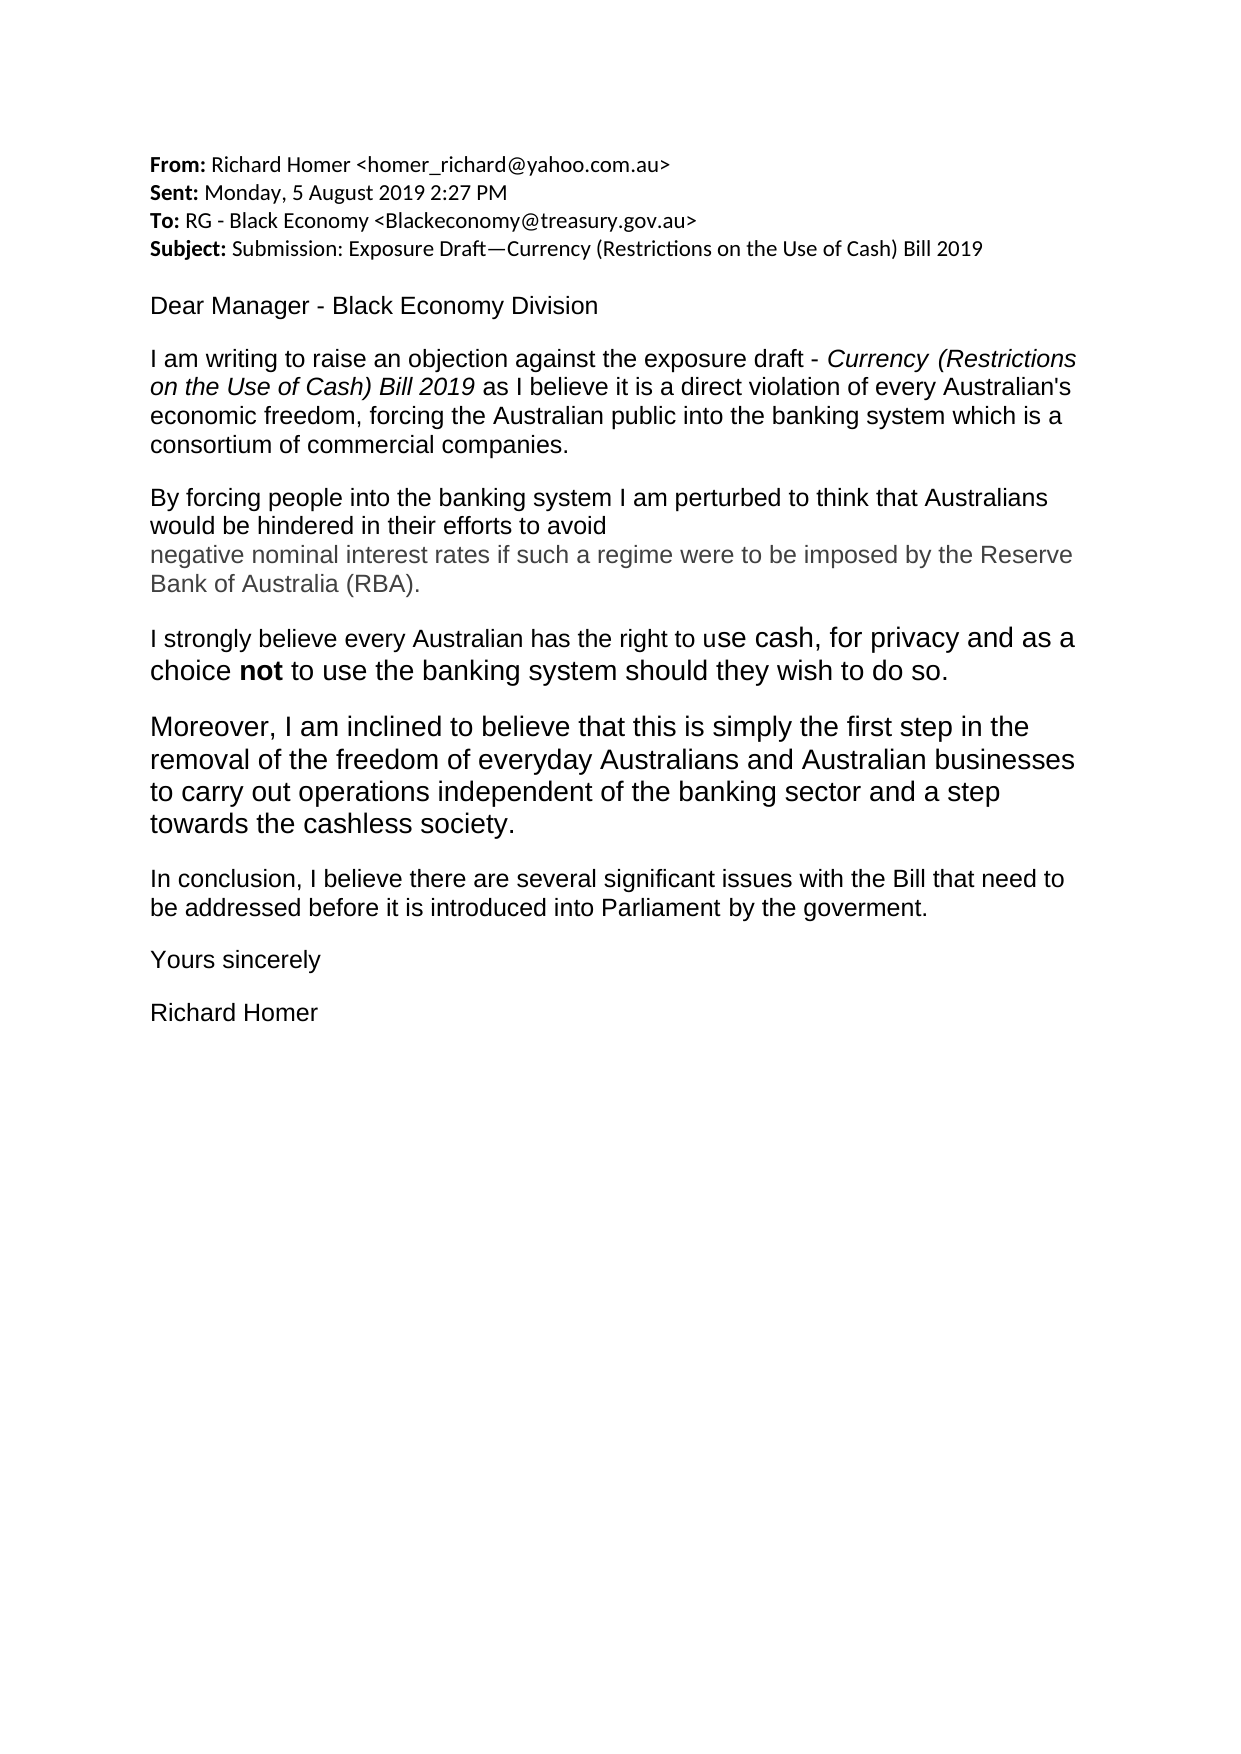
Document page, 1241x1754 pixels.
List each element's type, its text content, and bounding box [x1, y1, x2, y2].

text In conclusion, I believe there are several significant issues with the Bill that need to be addressed before it is introduced into Parliament by the goverment. [150, 864, 1090, 921]
text Moreover, I am inclined to believe that this is simply the first step in the removal of the freedom of everyday Australians and Australian businesses to carry out operations independent of the banking sector and a step towards the cashless society. [150, 710, 1090, 840]
text I am writing to raise an objection against the exposure draft - Currency (Restrictions on the Use of Cash) Bill 2019 as I believe it is a direct violation of every Australian's economic freedom, forcing the Australian public into the banking system which is a consortium of commercial companies. [150, 343, 1090, 458]
text negative nominal interest rates if such a regime were to be imposed by the Reserve Bank of Australia (RBA). [150, 540, 1090, 597]
text Yours sincerely [150, 945, 1090, 974]
text I strongly believe every Australian has the right to use cash, for privacy and as a choice not to use the banking system should they wish to do so. [150, 621, 1090, 686]
text Richard Homer [150, 998, 1090, 1027]
text Dear Manager - Black Economy Division [150, 291, 1090, 319]
text By forcing people into the banking system I am perturbed to think that Australians would be hindered in their efforts to avoid [150, 482, 1090, 540]
text From: Richard Homer <homer_richard@yahoo.com.au> Sent: Monday, 5 August 2019 2:27 PM To: RG - Black Economy <Blackeconomy@treasury.gov.au> Subject: Submission: Exposure Draft—Currency (Restrictions on the Use of Cash) Bill 2019 [150, 150, 1090, 262]
